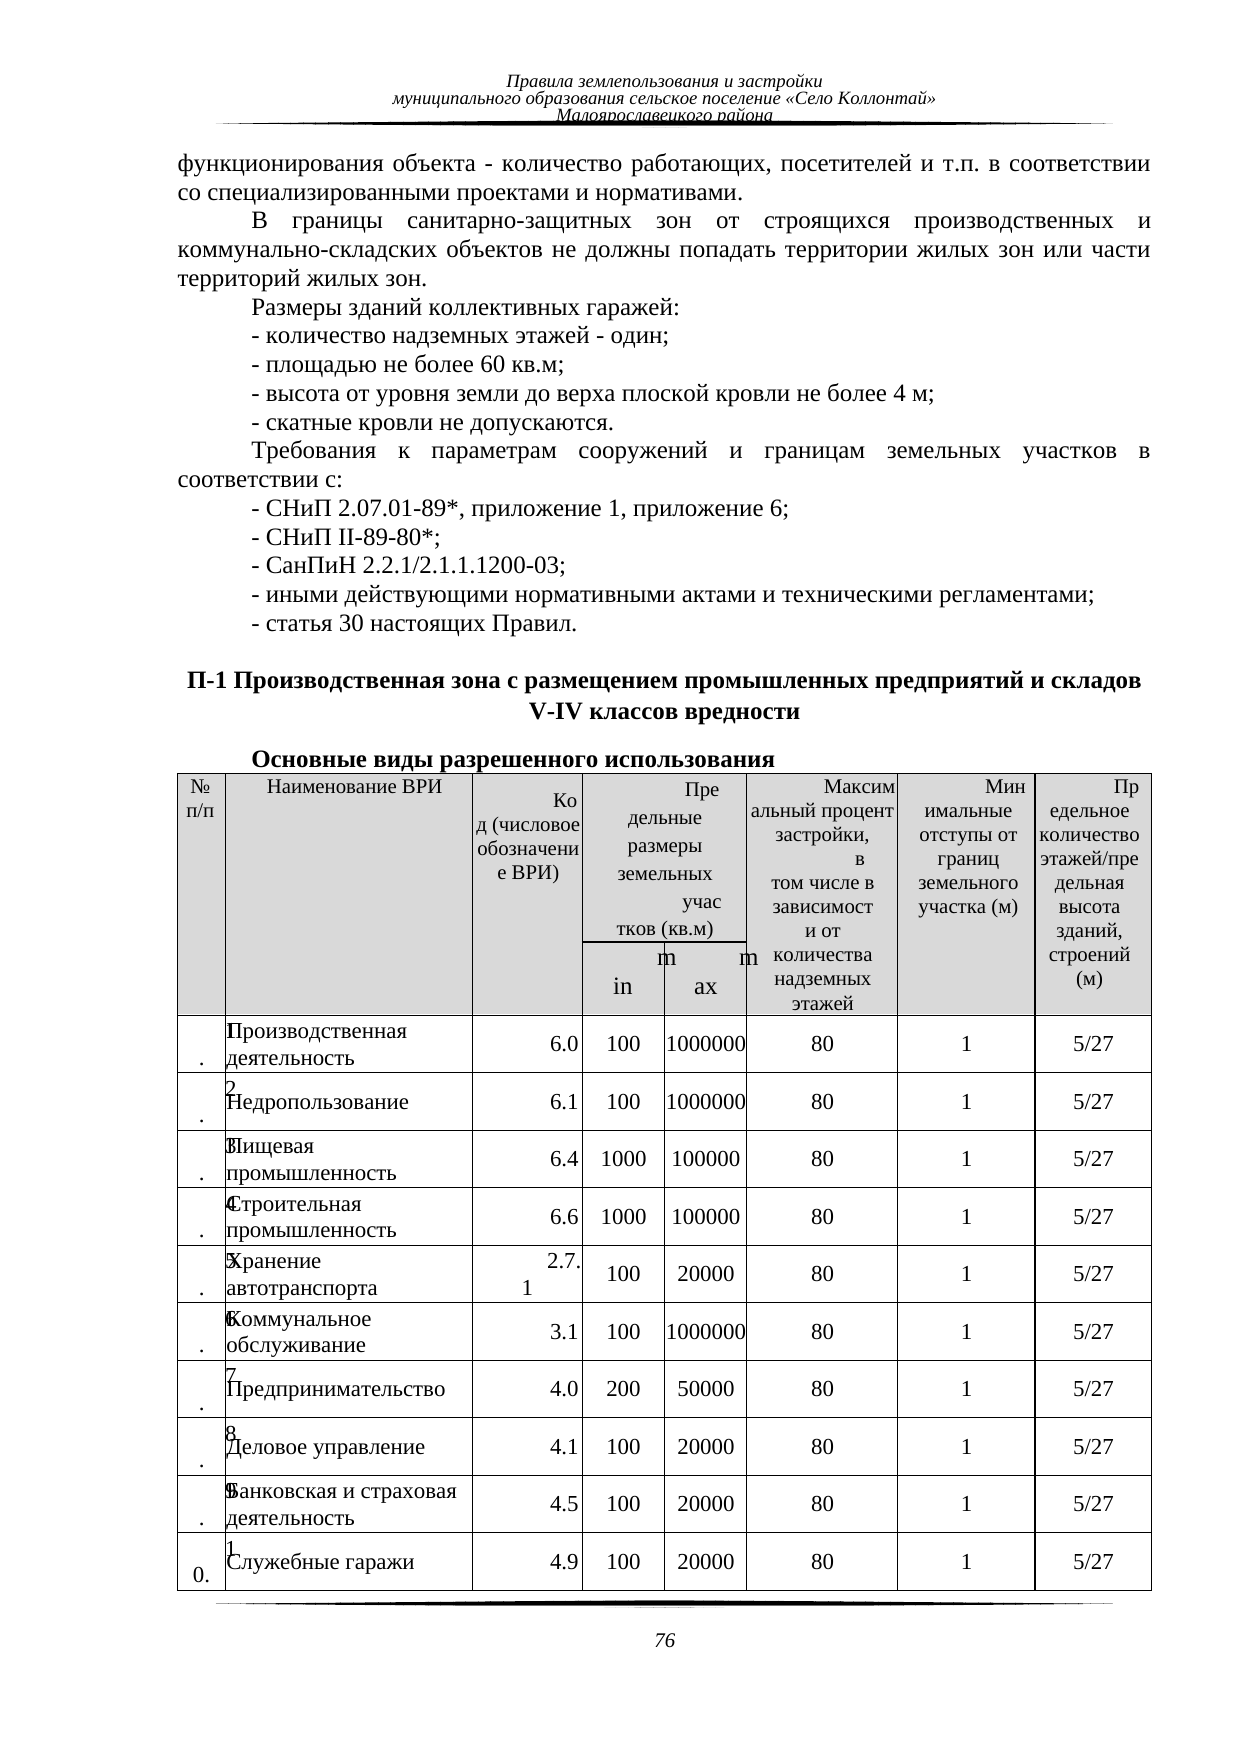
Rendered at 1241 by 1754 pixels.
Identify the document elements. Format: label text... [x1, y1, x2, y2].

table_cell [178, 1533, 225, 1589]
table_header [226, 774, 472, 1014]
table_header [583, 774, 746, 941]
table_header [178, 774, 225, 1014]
text - количество надземных этажей - один; [177, 320, 1152, 349]
text - СНиП II-89-80*; [177, 522, 1152, 550]
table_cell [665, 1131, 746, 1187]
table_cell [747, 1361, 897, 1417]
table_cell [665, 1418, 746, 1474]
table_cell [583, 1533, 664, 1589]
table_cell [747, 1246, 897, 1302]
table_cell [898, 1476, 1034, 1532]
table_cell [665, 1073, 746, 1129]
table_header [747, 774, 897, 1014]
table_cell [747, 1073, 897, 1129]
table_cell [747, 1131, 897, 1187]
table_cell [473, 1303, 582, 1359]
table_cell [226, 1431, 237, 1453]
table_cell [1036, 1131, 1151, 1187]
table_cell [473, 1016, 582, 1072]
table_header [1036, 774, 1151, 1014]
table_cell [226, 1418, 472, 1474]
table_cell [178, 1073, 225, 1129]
text Требования к параметрам сооружений и границам земельных участков в соответствии с: [177, 435, 1152, 493]
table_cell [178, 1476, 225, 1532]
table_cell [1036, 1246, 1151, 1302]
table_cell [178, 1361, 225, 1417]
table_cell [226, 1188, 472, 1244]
text - иными действующими нормативными актами и техническими регламентами; [177, 579, 1152, 608]
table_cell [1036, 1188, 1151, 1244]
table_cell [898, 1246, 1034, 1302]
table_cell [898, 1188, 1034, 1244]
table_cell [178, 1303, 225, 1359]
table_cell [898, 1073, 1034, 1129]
text - статья 30 настоящих Правил. [177, 608, 1152, 637]
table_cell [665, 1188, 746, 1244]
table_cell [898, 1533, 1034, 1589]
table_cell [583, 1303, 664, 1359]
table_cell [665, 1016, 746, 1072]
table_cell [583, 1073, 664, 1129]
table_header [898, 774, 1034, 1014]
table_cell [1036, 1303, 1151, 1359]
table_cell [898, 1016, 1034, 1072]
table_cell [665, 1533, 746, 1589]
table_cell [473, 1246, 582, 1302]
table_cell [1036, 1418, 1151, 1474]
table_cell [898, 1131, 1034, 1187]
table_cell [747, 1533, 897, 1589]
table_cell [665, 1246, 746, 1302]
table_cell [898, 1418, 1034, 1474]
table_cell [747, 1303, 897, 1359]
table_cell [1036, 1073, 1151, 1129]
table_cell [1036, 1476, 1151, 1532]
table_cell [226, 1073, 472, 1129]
text - площадью не более 60 кв.м; [177, 349, 1152, 378]
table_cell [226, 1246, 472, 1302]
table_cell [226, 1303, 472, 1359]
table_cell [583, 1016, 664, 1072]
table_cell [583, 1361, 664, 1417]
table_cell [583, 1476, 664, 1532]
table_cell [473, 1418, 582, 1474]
picture [215, 119, 1113, 128]
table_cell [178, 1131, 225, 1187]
text - скатные кровли не допускаются. [177, 407, 1152, 435]
text - высота от уровня земли до верха плоской кровли не более 4 м; [177, 378, 1152, 407]
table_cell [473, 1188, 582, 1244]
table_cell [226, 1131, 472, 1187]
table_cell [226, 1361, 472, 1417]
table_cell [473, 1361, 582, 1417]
text - СанПиН 2.2.1/2.1.1.1200-03; [177, 550, 1152, 579]
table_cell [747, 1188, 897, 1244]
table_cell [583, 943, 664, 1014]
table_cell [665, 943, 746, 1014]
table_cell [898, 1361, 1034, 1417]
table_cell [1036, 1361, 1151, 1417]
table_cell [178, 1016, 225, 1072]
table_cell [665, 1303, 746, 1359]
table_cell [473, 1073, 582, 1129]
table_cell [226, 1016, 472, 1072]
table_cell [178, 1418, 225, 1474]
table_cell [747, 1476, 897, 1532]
picture [215, 1600, 1113, 1608]
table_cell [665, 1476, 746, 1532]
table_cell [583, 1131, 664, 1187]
text Основные виды разрешенного использования [177, 744, 1152, 773]
text - СНиП 2.07.01-89*, приложение 1, приложение 6; [177, 493, 1152, 522]
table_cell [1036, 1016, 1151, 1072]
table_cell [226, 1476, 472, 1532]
text П-1 Производственная зона с размещением промышленных предприятий и складов V-IV классов вредности [177, 665, 1152, 725]
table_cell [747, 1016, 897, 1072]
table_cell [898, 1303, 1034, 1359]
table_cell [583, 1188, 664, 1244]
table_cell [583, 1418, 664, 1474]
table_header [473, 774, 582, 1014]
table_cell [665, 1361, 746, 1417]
text В границы санитарно-защитных зон от строящихся производственных и коммунально-складских объектов не должны попадать территории жилых зон или части территорий жилых зон. [177, 205, 1152, 292]
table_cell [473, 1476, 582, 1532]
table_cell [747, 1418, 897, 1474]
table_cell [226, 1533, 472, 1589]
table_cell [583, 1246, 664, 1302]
text Размеры зданий коллективных гаражей: [177, 292, 1152, 320]
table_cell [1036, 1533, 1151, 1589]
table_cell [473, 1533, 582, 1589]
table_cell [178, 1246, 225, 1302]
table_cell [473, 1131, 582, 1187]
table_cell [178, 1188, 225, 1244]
